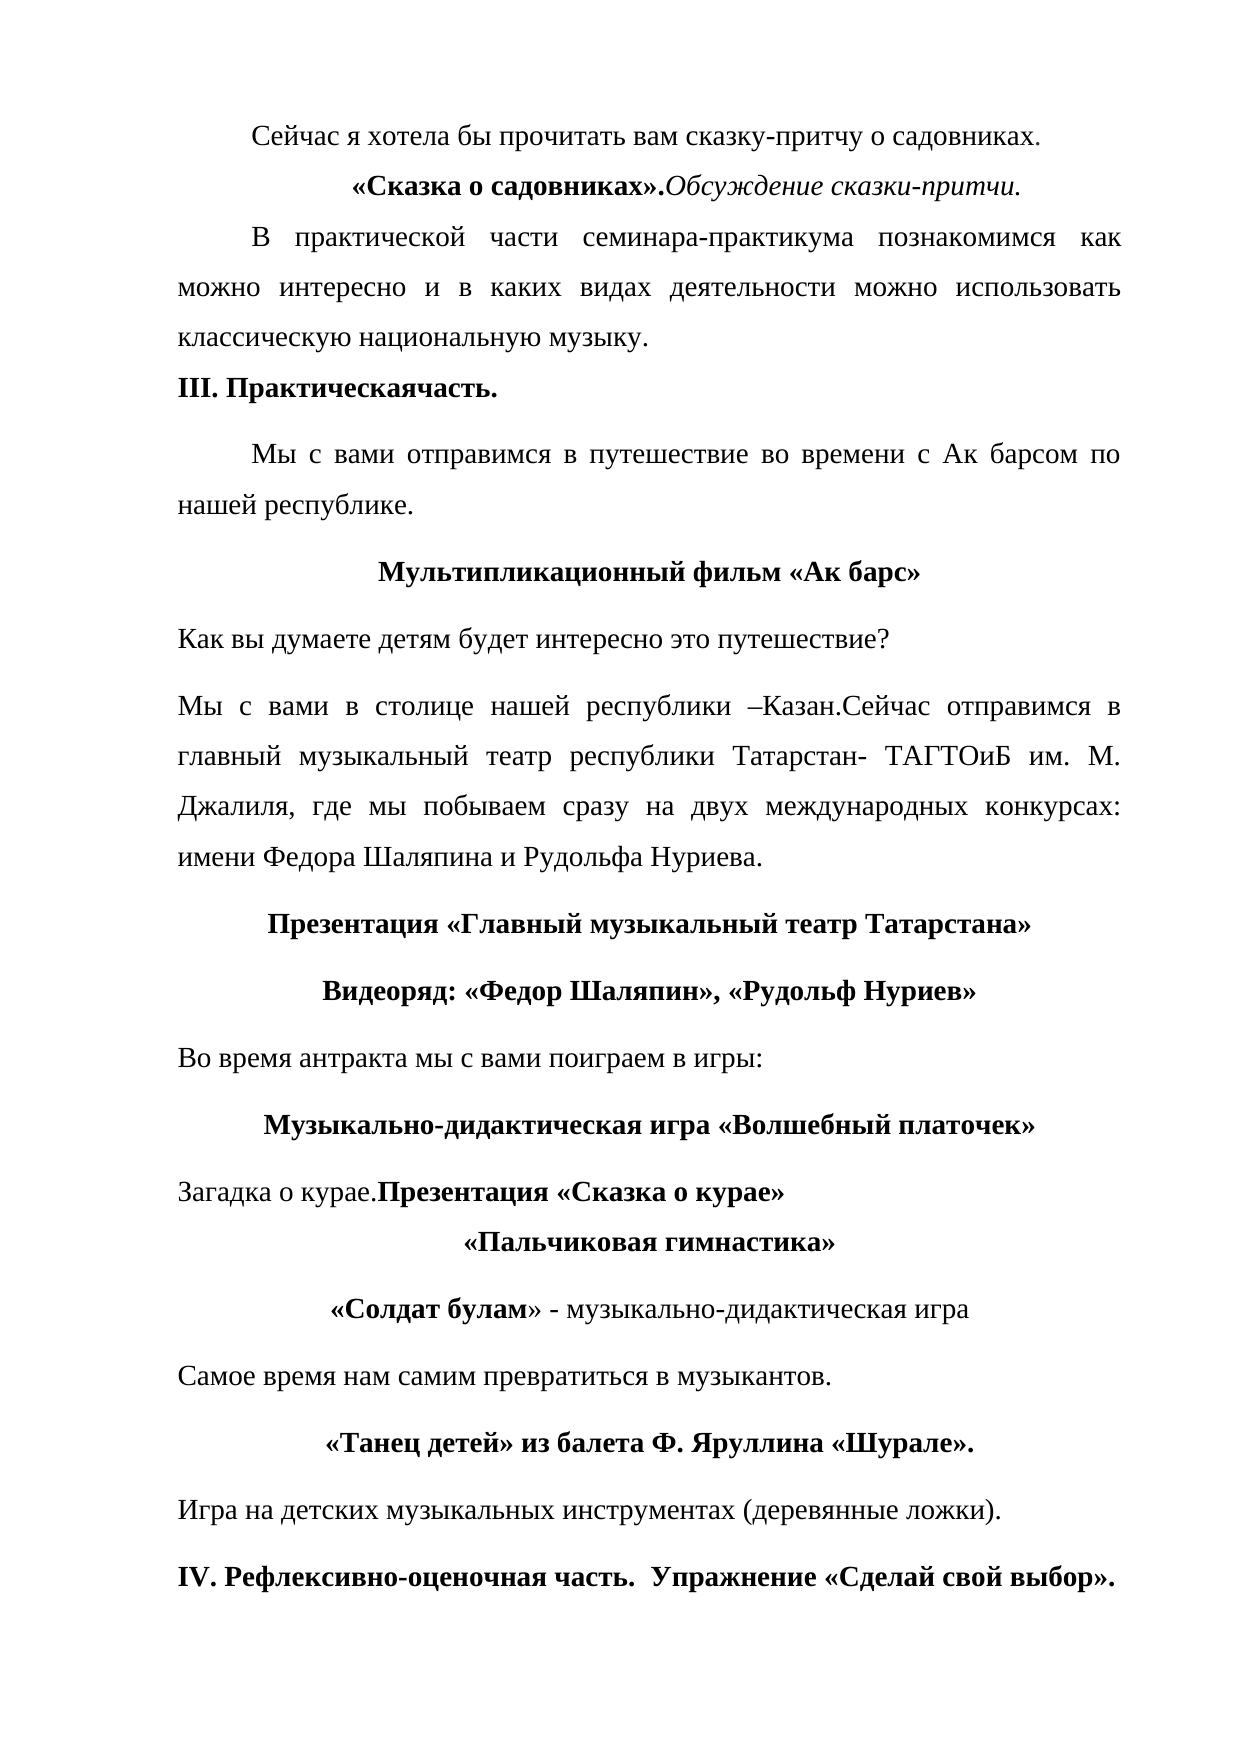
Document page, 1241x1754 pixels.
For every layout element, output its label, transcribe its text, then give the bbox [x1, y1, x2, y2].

text Музыкально-дидактическая игра «Волшебный платочек» [177, 1107, 1122, 1141]
text III. Практическаячасть. [177, 370, 1122, 403]
text Загадка о курае.Презентация «Сказка о курае» [177, 1174, 1122, 1207]
text Видеоряд: «Федор Шаляпин», «Рудольф Нуриев» [177, 973, 1122, 1006]
text «Солдат булам» - музыкально-дидактическая игра [177, 1291, 1122, 1325]
text Игра на детских музыкальных инструментах (деревянные ложки). [177, 1492, 1122, 1526]
text IV. Рефлексивно-оценочная часть. Упражнение «Сделай свой выбор». [177, 1559, 1122, 1593]
text Мы с вами в столице нашей республики –Казан.Сейчас отправимся в главный музыкальный театр республики Татарстан- ТАГТОиБ им. М. Джалиля, где мы побываем сразу на двух международных конкурсах: имени Федора Шаляпина и Рудольфа Нуриева. [177, 688, 1122, 872]
text Мультипликационный фильм «Ак барс» [177, 554, 1122, 587]
text В практической части семинара-практикума познакомимся как можно интересно и в каких видах деятельности можно использовать классическую национальную музыку. [177, 219, 1122, 353]
text Мы с вами отправимся в путешествие во времени с Ак барсом по нашей республике. [177, 437, 1122, 521]
text Как вы думаете детям будет интересно это путешествие? [177, 621, 1122, 654]
text Самое время нам самим превратиться в музыкантов. [177, 1358, 1122, 1392]
text «Танец детей» из балета Ф. Яруллина «Шурале». [177, 1425, 1122, 1459]
text Сейчас я хотела бы прочитать вам сказку-притчу о садовниках. [177, 118, 1122, 152]
text «Сказка о садовниках».Обсуждение сказки-притчи. [177, 168, 1122, 202]
text Во время антракта мы с вами поиграем в игры: [177, 1040, 1122, 1073]
text «Пальчиковая гимнастика» [177, 1224, 1122, 1258]
text Презентация «Главный музыкальный театр Татарстана» [177, 906, 1122, 939]
